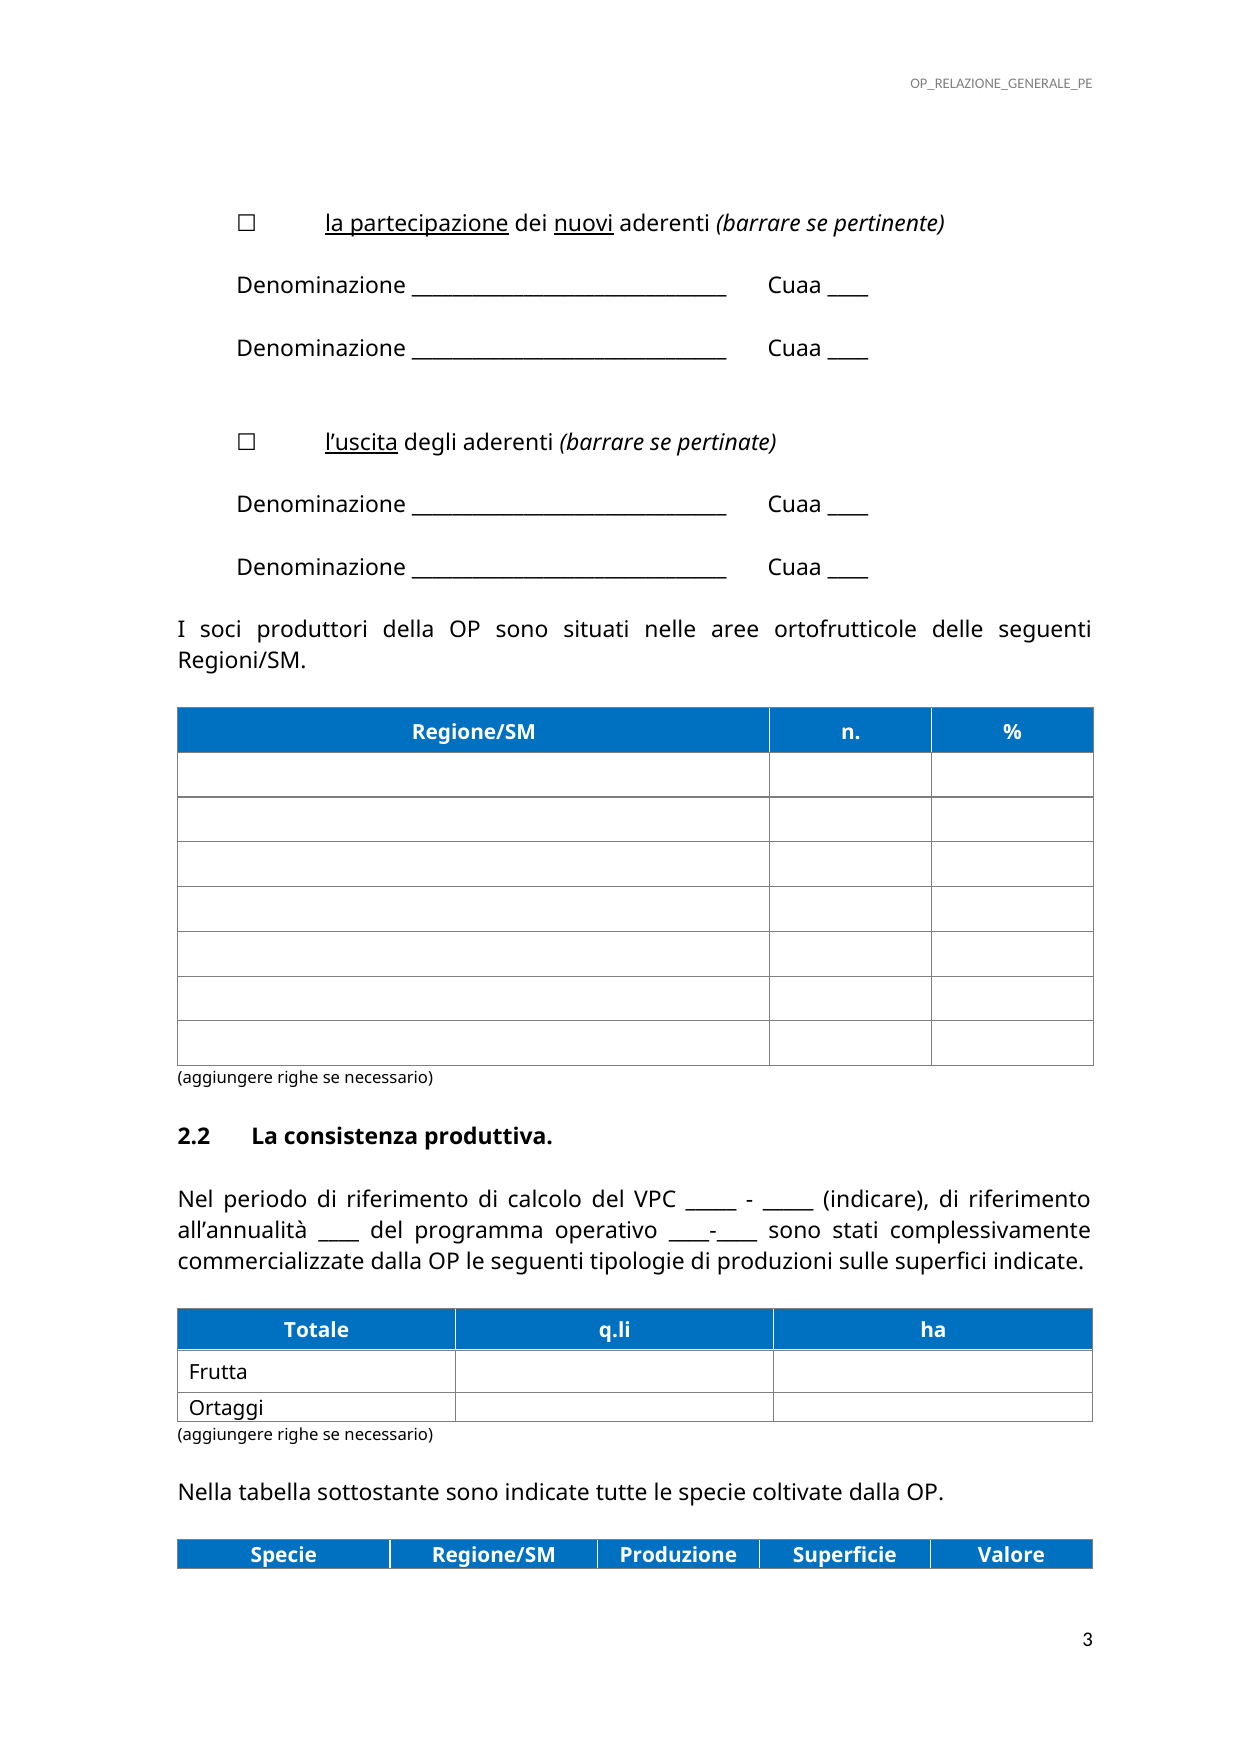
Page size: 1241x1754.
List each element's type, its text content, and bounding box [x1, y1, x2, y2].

table_cell [178, 1021, 769, 1065]
table_cell [456, 1393, 773, 1421]
table_cell [770, 887, 931, 931]
text Nella tabella sottostante sono indicate tutte le specie coltivate dalla OP. [177, 1476, 1092, 1507]
table_cell [178, 842, 769, 886]
table_cell [774, 1393, 1092, 1421]
table_cell [456, 1351, 773, 1392]
text Denominazione _______________________________ Cuaa ____ [236, 488, 1092, 519]
table_header n. [770, 708, 931, 752]
table_cell [770, 1021, 931, 1065]
table_header Regione/SM [391, 1540, 597, 1568]
table_cell [932, 753, 1093, 796]
table_header Totale [178, 1309, 455, 1349]
table_header Valore [931, 1540, 1092, 1568]
table_cell Ortaggi [178, 1393, 455, 1421]
table_cell [178, 798, 769, 841]
table_header Regione/SM [178, 708, 769, 752]
table_cell [932, 932, 1093, 976]
table_header Produzione [598, 1540, 759, 1568]
table_cell [770, 932, 931, 976]
text 2.2 La consistenza produttiva. [177, 1120, 1092, 1151]
text Nel periodo di riferimento di calcolo del VPC _____ - _____ (indicare), di riferimento all’annualità ____ del programma operativo ____-____ sono stati complessivamente commercializzate dalla OP le seguenti tipologie di produzioni sulle superfici indicate. [177, 1183, 1092, 1276]
table_header Superficie [760, 1540, 930, 1568]
table_cell [770, 842, 931, 886]
text la partecipazione dei nuovi aderenti (barrare se pertinente) [236, 207, 1092, 238]
text l’uscita degli aderenti (barrare se pertinate) [236, 426, 1092, 457]
table_cell [178, 977, 769, 1020]
table_cell [932, 977, 1093, 1020]
text (aggiungere righe se necessario) [177, 1066, 1092, 1089]
table_cell [932, 842, 1093, 886]
table_header q.li [456, 1309, 773, 1349]
table_header Specie [178, 1540, 389, 1568]
table_header ha [774, 1309, 1092, 1349]
table_cell [774, 1351, 1092, 1392]
table_cell [178, 753, 769, 796]
table_cell [770, 753, 931, 796]
table_cell [770, 798, 931, 841]
table_header % [932, 708, 1093, 752]
table_cell [770, 977, 931, 1020]
table_cell [932, 887, 1093, 931]
text I soci produttori della OP sono situati nelle aree ortofrutticole delle seguenti Regioni/SM. [177, 613, 1092, 676]
table_cell [932, 1021, 1093, 1065]
table_cell Frutta [178, 1351, 455, 1392]
text Denominazione _______________________________ Cuaa ____ [236, 551, 1092, 582]
table_cell [178, 887, 769, 931]
text Denominazione _______________________________ Cuaa ____ [236, 332, 1092, 363]
table_cell [932, 798, 1093, 841]
text Denominazione _______________________________ Cuaa ____ [236, 269, 1092, 301]
table_cell [178, 932, 769, 976]
text (aggiungere righe se necessario) [177, 1422, 1092, 1445]
